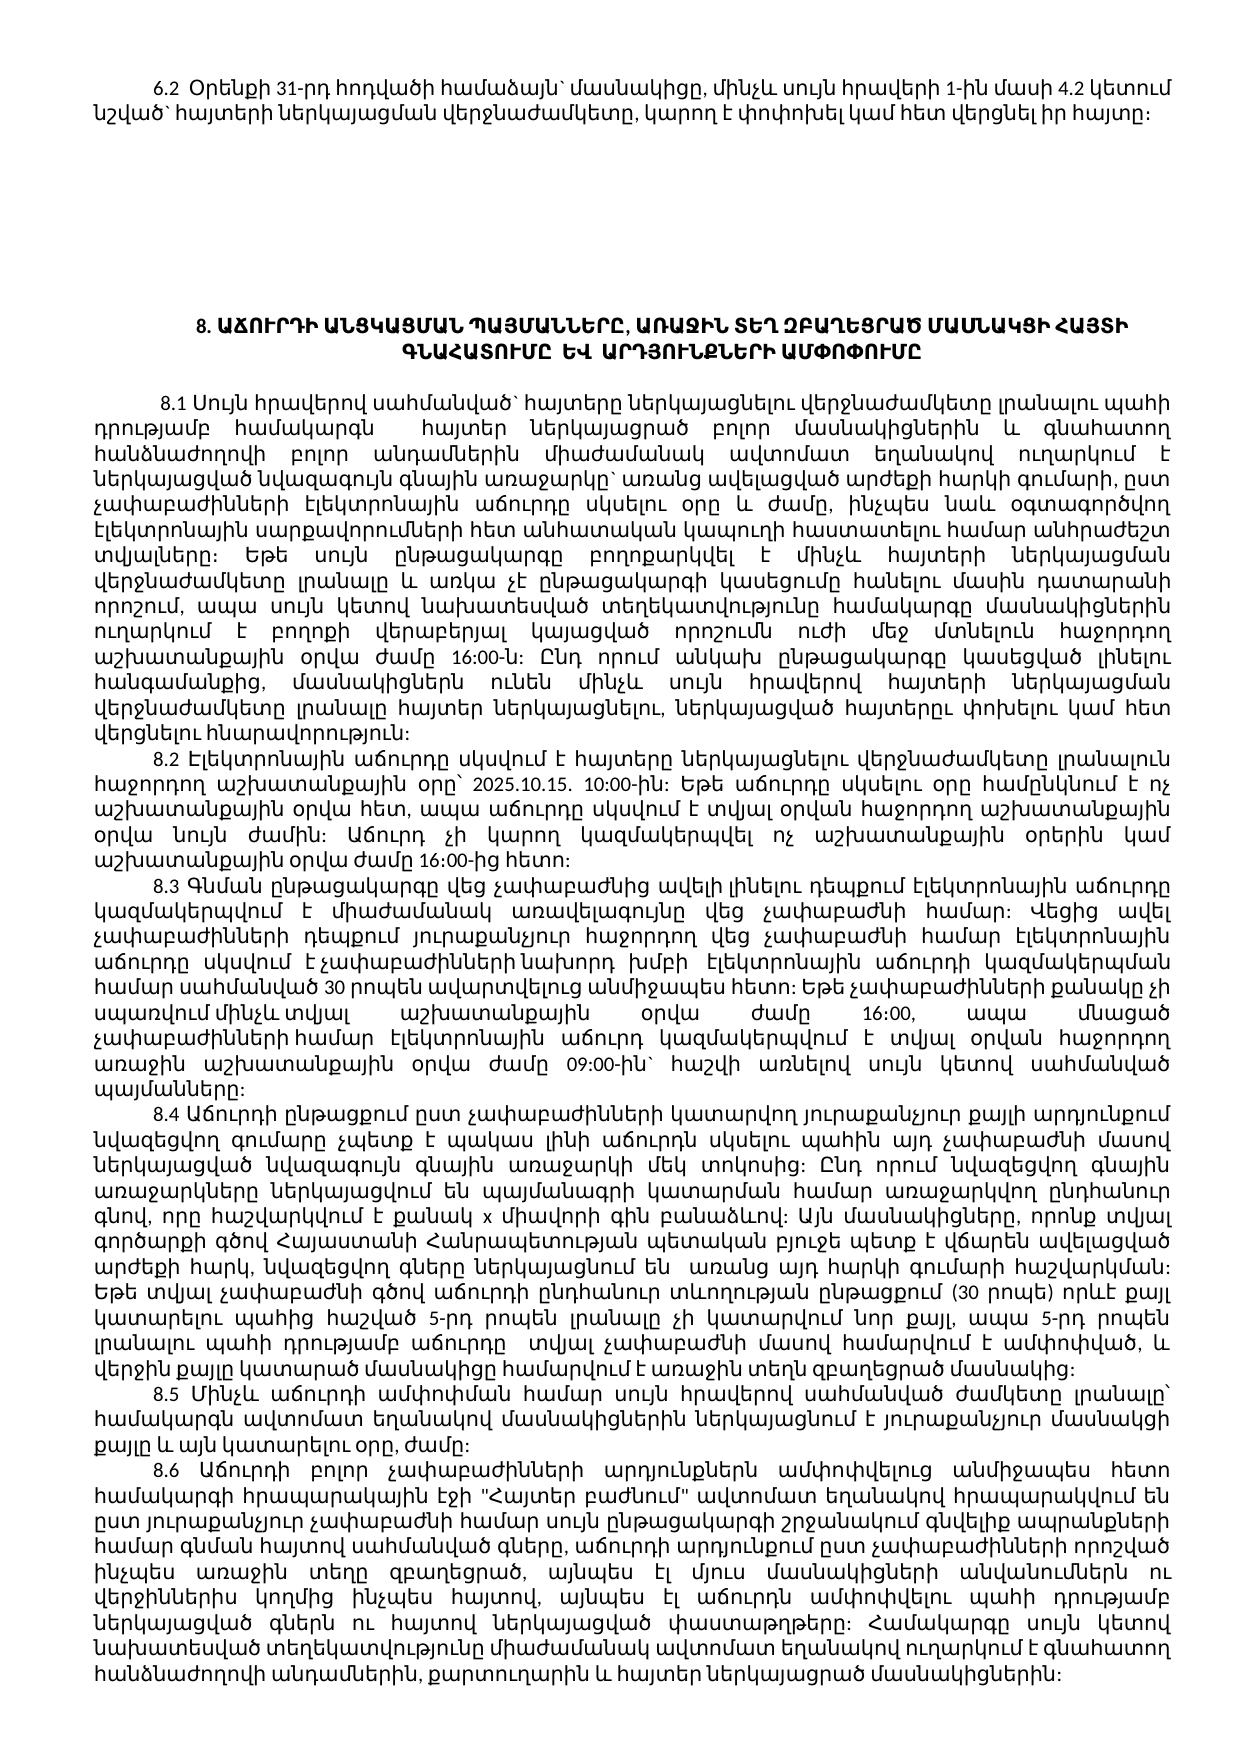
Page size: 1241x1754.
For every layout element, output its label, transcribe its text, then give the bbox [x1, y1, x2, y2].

text 8. ԱՃՈՒՐԴԻ ԱՆՑԿԱՑՄԱՆ ՊԱՅՄԱՆՆԵՐԸ, ԱՌԱՋԻՆ ՏԵՂ ԶԲԱՂԵՑՐԱԾ ՄԱՍՆԱԿՑԻ ՀԱՅՏԻ [94, 314, 1171, 339]
text 8.6 Աճուրդի բոլոր չափաբաժինների արդյունքներն ամփոփվելուց անմիջապես հետո համակարգի հրապարակային էջի "Հայտեր բաժնում" ավտոմատ եղանակով հրապարակվում են ըստ յուրաքանչյուր չափաբաժնի համար սույն ընթացակարգի շրջանակում գնվելիք ապրանքների համար գնման հայտով սահմանված գները, աճուրդի արդյունքում ըստ չափաբաժինների որոշված ինչպես առաջին տեղը զբաղեցրած, այնպես էլ մյուս մասնակիցների անվանումներն ու վերջիններիս կողմից ինչպես հայտով, այնպես էլ աճուրդն ամփոփվելու պահի դրությամբ ներկայացված գներն ու հայտով ներկայացված փաստաթղթերը: Համակարգը սույն կետով նախատեսված տեղեկատվությունը միաժամանակ ավտոմատ եղանակով ուղարկում է գնահատող հանձնաժողովի անդամներին, քարտուղարին և հայտեր ներկայացրած մասնակիցներին: [94, 1457, 1171, 1686]
text 8.5 Մինչև աճուրդի ամփոփման համար սույն հրավերով սահմանված ժամկետը լրանալը՝ համակարգն ավտոմատ եղանակով մասնակիցներին ներկայացնում է յուրաքանչյուր մասնակցի քայլը և այն կատարելու օրը, ժամը: [94, 1381, 1171, 1457]
text 6.2 Օրենքի 31-րդ հոդվածի համաձայն` մասնակիցը, մինչև սույն հրավերի 1-ին մասի 4.2 կետում նշված` հայտերի ներկայացման վերջնաժամկետը, կարող է փոփոխել կամ հետ վերցնել իր հայտը։ [94, 75, 1171, 126]
text ԳՆԱՀԱՏՈՒՄԸ ԵՎ ԱՐԴՅՈՒՆՔՆԵՐԻ ԱՄՓՈՓՈՒՄԸ [94, 339, 1171, 364]
text 8.3 Գնման ընթացակարգը վեց չափաբաժնից ավելի լինելու դեպքում էլեկտրոնային աճուրդը կազմակերպվում է միաժամանակ առավելագույնը վեց չափաբաժնի համար: Վեցից ավել չափաբաժինների դեպքում յուրաքանչյուր հաջորդող վեց չափաբաժնի համար էլեկտրոնային աճուրդը սկսվում է չափաբաժինների նախորդ խմբի էլեկտրոնային աճուրդի կազմակերպման համար սահմանված 30 րոպեն ավարտվելուց անմիջապես հետո: Եթե չափաբաժինների քանակը չի սպառվում մինչև տվյալ աշխատանքային օրվա ժամը 16։00, ապա մնացած չափաբաժինների համար էլեկտրոնային աճուրդ կազմակերպվում է տվյալ օրվան հաջորդող առաջին աշխատանքային օրվա ժամը 09:00-ին` հաշվի առնելով սույն կետով սահմանված պայմանները: [94, 873, 1171, 1102]
text 8.1 Սույն հրավերով սահմանված` հայտերը ներկայացնելու վերջնաժամկետը լրանալու պահի դրությամբ համակարգն հայտեր ներկայացրած բոլոր մասնակիցներին և գնահատող հանձնաժողովի բոլոր անդամներին միաժամանակ ավտոմատ եղանակով ուղարկում է ներկայացված նվազագույն գնային առաջարկը` առանց ավելացված արժեքի հարկի գումարի, ըստ չափաբաժինների էլեկտրոնային աճուրդը սկսելու օրը և ժամը, ինչպես նաև օգտագործվող էլեկտրոնային սարքավորումների հետ անհատական կապուղի հաստատելու համար անհրաժեշտ տվյալները։ Եթե սույն ընթացակարգը բողոքարկվել է մինչև հայտերի ներկայացման վերջնաժամկետը լրանալը և առկա չէ ընթացակարգի կասեցումը հանելու մասին դատարանի որոշում, ապա սույն կետով նախատեսված տեղեկատվությունը համակարգը մասնակիցներին ուղարկում է բողոքի վերաբերյալ կայացված որոշումն ուժի մեջ մտնելուն հաջորդող աշխատանքային օրվա ժամը 16:00-ն: Ընդ որում անկախ ընթացակարգը կասեցված լինելու հանգամանքից, մասնակիցներն ունեն մինչև սույն հրավերով հայտերի ներկայացման վերջնաժամկետը լրանալը հայտեր ներկայացնելու, ներկայացված հայտերըւ փոխելու կամ հետ վերցնելու հնարավորություն: [94, 390, 1171, 746]
text 8.4 Աճուրդի ընթացքում ըստ չափաբաժինների կատարվող յուրաքանչյուր քայլի արդյունքում նվազեցվող գումարը չպետք է պակաս լինի աճուրդն սկսելու պահին այդ չափաբաժնի մասով ներկայացված նվազագույն գնային առաջարկի մեկ տոկոսից: Ընդ որում նվազեցվող գնային առաջարկները ներկայացվում են պայմանագրի կատարման համար առաջարկվող ընդհանուր գնով, որը հաշվարկվում է քանակ x միավորի գին բանաձևով: Այն մասնակիցները, որոնք տվյալ գործարքի գծով Հայաստանի Հանրապետության պետական բյուջե պետք է վճարեն ավելացված արժեքի հարկ, նվազեցվող գները ներկայացնում են առանց այդ հարկի գումարի հաշվարկման: Եթե տվյալ չափաբաժնի գծով աճուրդի ընդհանուր տևողության ընթացքում (30 րոպե) որևէ քայլ կատարելու պահից հաշված 5-րդ րոպեն լրանալը չի կատարվում նոր քայլ, ապա 5-րդ րոպեն լրանալու պահի դրությամբ աճուրդը տվյալ չափաբաժնի մասով համարվում է ամփոփված, և վերջին քայլը կատարած մասնակիցը համարվում է առաջին տեղն զբաղեցրած մասնակից: [94, 1102, 1171, 1381]
text 8.2 Էլեկտրոնային աճուրդը սկսվում է հայտերը ներկայացնելու վերջնաժամկետը լրանալուն հաջորդող աշխատանքային օրը՝ 2025.10.15. 10:00 -ին: Եթե աճուրդը սկսելու օրը համընկնում է ոչ աշխատանքային օրվա հետ, ապա աճուրդը սկսվում է տվյալ օրվան հաջորդող աշխատանքային օրվա նույն ժամին: Աճուրդ չի կարող կազմակերպվել ոչ աշխատանքային օրերին կամ աշխատանքային օրվա ժամը 16։00-ից հետո: [94, 746, 1171, 873]
